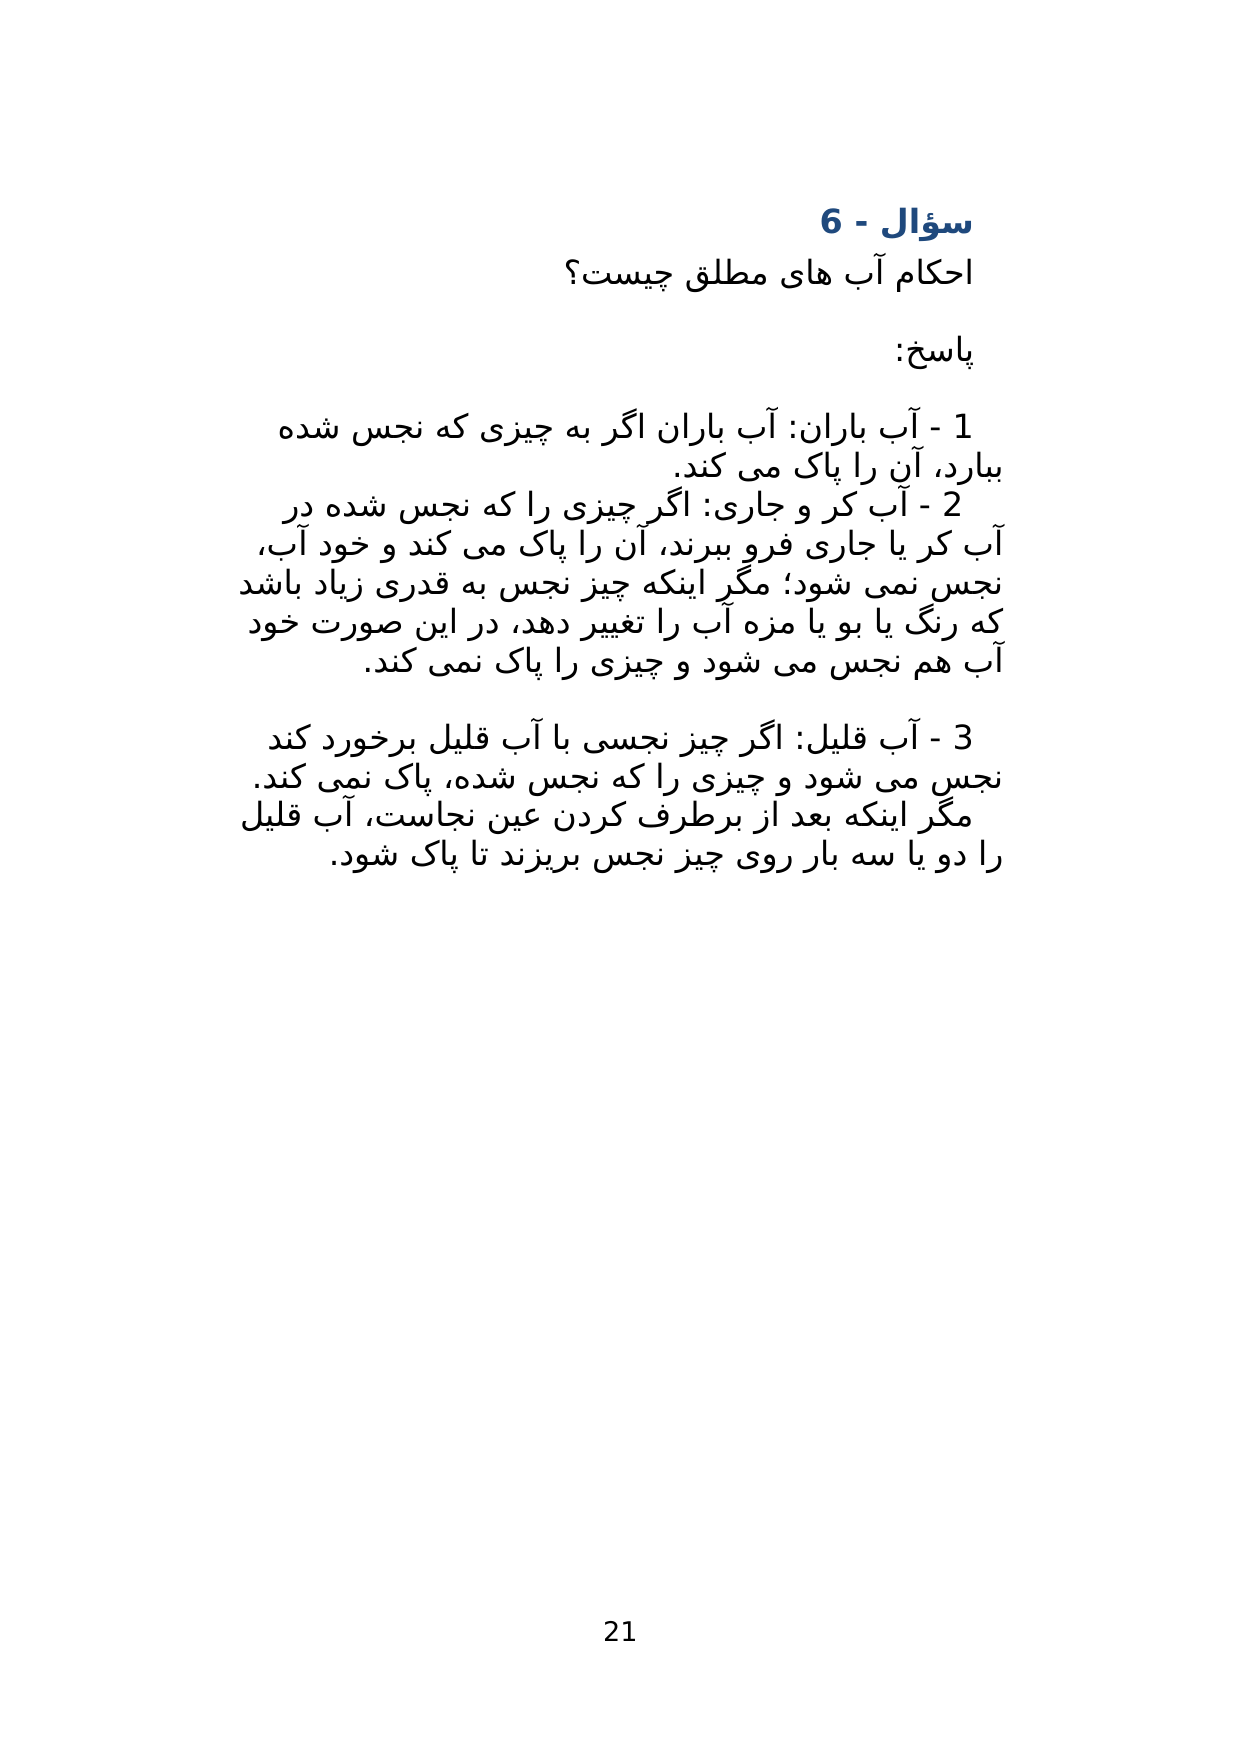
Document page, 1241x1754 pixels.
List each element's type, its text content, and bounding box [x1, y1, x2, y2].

text 2 - آب کر و جاری: اگر چیزی را که نجس شده در آب کر یا جاری فرو ببرند، آن را پاک می کند و خود آب، نجس نمی شود؛ مگر اینکه چیز نجس به قدری زیاد باشد که رنگ یا بو یا مزه آب را تغییر دهد، در این صورت خود آب هم نجس می شود و چیزی را پاک نمی کند. [236, 486, 1004, 680]
subtitle سؤال - 6 [236, 202, 1004, 241]
text پاسخ: [236, 331, 1004, 369]
text 1 - آب باران: آب باران اگر به چیزی که نجس شده ببارد، آن را پاک می کند. [236, 408, 1004, 486]
text 3 - آب قلیل: اگر چیز نجسی با آب قلیل برخورد کند نجس می شود و چیزی را که نجس شده، پاک نمی کند. [236, 718, 1004, 796]
text مگر اینکه بعد از برطرف کردن عین نجاست، آب قلیل را دو یا سه بار روی چیز نجس بریزند تا پاک شود. [236, 796, 1004, 874]
text احکام آب های مطلق چیست؟ [236, 253, 1004, 292]
